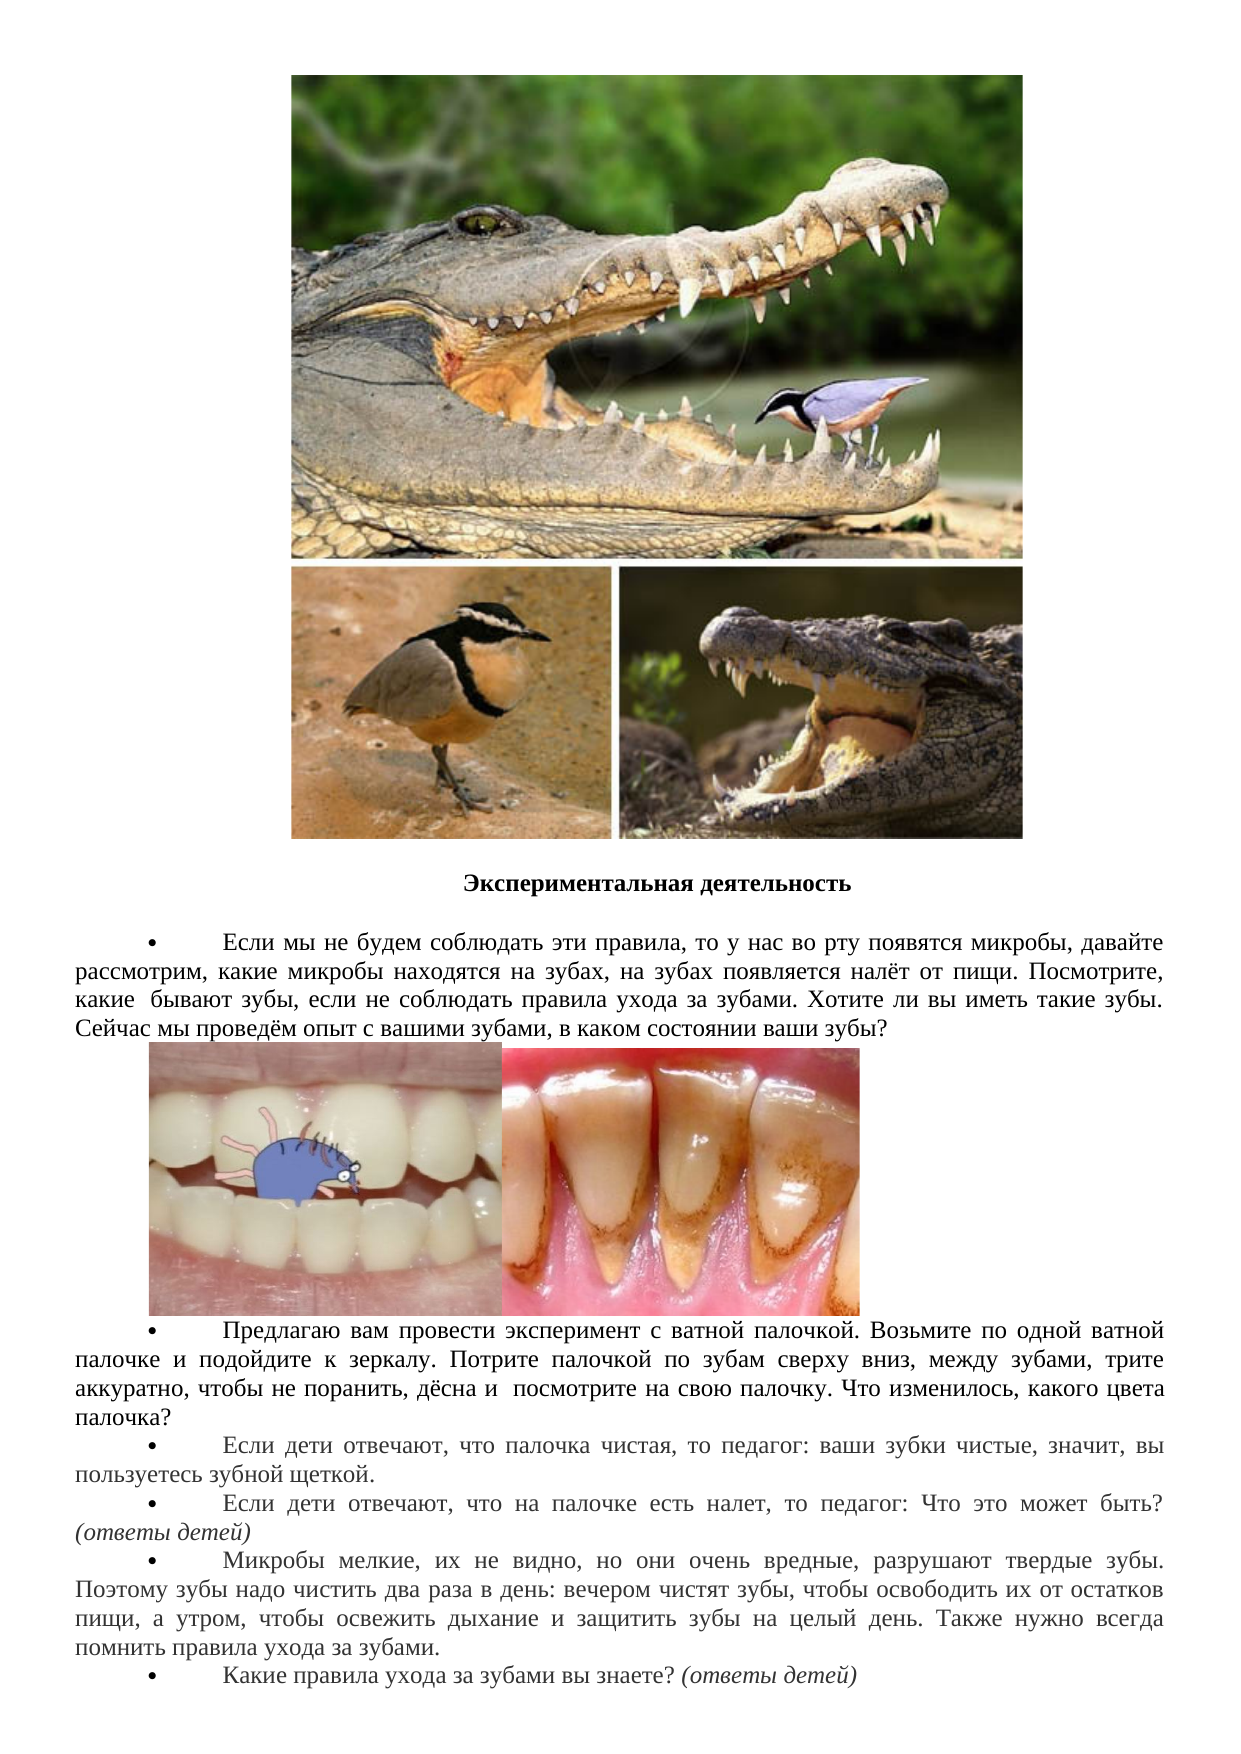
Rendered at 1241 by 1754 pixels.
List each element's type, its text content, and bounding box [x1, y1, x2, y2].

list Если дети отвечают, что палочка чистая, то педагог: ваши зубки чистые, значит, вы пользуетесь зубной щеткой. [75, 1431, 1165, 1488]
list Если дети отвечают, что на палочке есть налет, то педагог: Что это может быть? (ответы детей) [75, 1488, 1165, 1546]
list Если мы не будем соблюдать эти правила, то у нас во рту появятся микробы, давайте рассмотрим, какие микробы находятся на зубах, на зубах появляется налёт от пищи. Посмотрите, какие бывают зубы, если не соблюдать правила ухода за зубами. Хотите ли вы иметь такие зубы. Сейчас мы проведём опыт с вашими зубами, в каком состоянии ваши зубы? [75, 927, 1165, 1042]
list Микробы мелкие, их не видно, но они очень вредные, разрушают твердые зубы. Поэтому зубы надо чистить два раза в день: вечером чистят зубы, чтобы освободить их от остатков пищи, а утром, чтобы освежить дыхание и защитить зубы на целый день. Также нужно всегда помнить правила ухода за зубами. [75, 1546, 1165, 1661]
picture [148, 1042, 860, 1316]
list Какие правила ухода за зубами вы знаете? (ответы детей) [75, 1661, 1165, 1689]
list Предлагаю вам провести эксперимент с ватной палочкой. Возьмите по одной ватной палочке и подойдите к зеркалу. Потрите палочкой по зубам сверху вниз, между зубами, трите аккуратно, чтобы не поранить, дёсна и посмотрите на свою палочку. Что изменилось, какого цвета палочка? [75, 1316, 1165, 1431]
text Экспериментальная деятельность [75, 868, 1165, 897]
picture [291, 75, 1023, 839]
